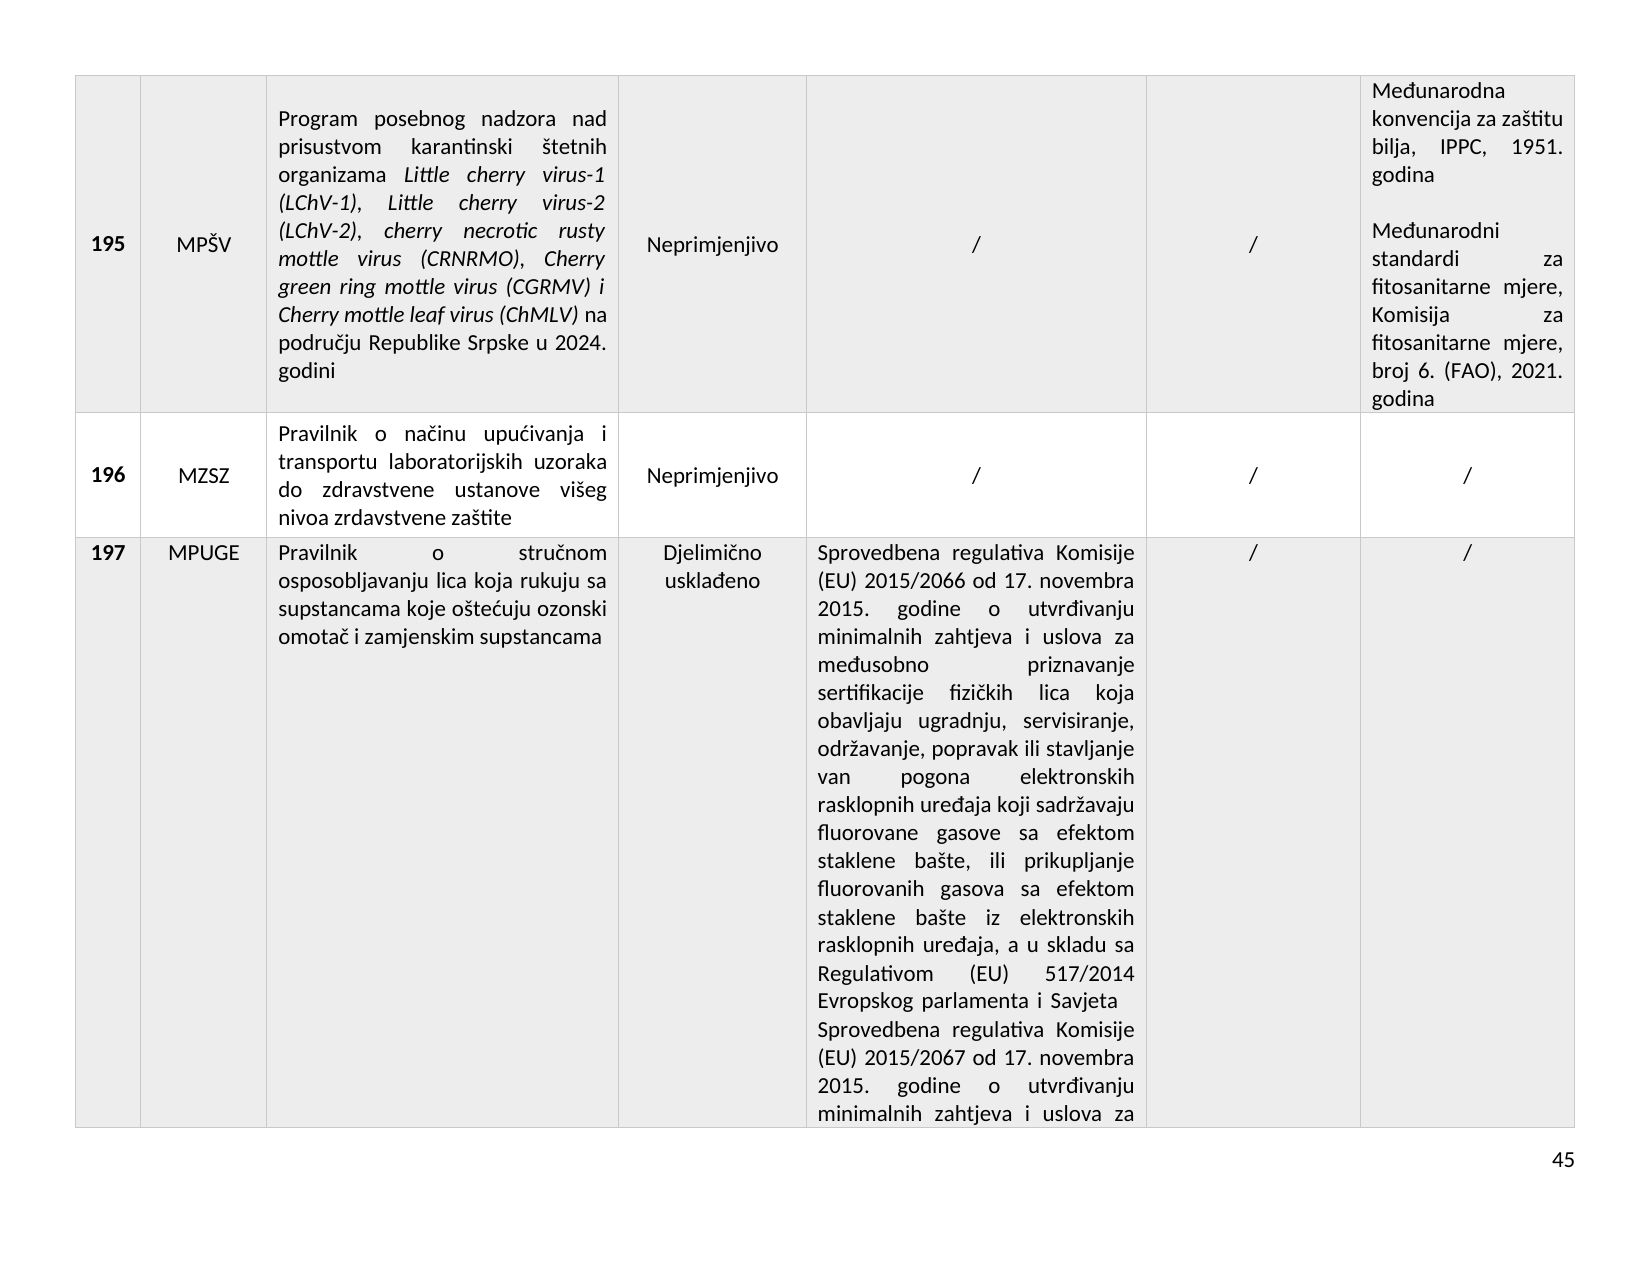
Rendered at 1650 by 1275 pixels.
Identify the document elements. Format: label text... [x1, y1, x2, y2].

table_cell MPŠV [141, 76, 266, 412]
table_cell Neprimjenjivo [619, 76, 806, 412]
table_cell Pravilnik o načinu upućivanja i transportu laboratorijskih uzoraka do zdravstvene ustanove višeg nivoa zrdavstvene zaštite [267, 413, 618, 537]
table_cell MZSZ [141, 413, 266, 537]
table_cell MPUGE [141, 538, 266, 1127]
table_cell / [1147, 76, 1360, 412]
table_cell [1361, 76, 1574, 412]
table_cell / [1361, 413, 1574, 537]
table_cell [807, 538, 1146, 1127]
table_cell / [1361, 538, 1574, 1127]
table_cell 195 [76, 76, 140, 412]
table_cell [267, 538, 618, 1127]
table_cell 197 [76, 538, 140, 1127]
table_cell / [807, 76, 1146, 412]
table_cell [619, 538, 806, 1127]
table_cell / [1147, 538, 1360, 1127]
table_cell / [1147, 413, 1360, 537]
table_cell / [807, 413, 1146, 537]
table_cell 196 [76, 413, 140, 537]
table_cell Neprimjenjivo [619, 413, 806, 537]
table_cell Program posebnog nadzora nad prisustvom karantinski štetnih organizama Little cherry virus-1 (LChV-1), Little cherry virus-2 (LChV-2), cherry necrotic rusty mottle virus (CRNRMO), Cherry green ring mottle virus (CGRMV) i Cherry mottle leaf virus (ChMLV) na području Republike Srpske u 2024. godini [267, 76, 618, 412]
